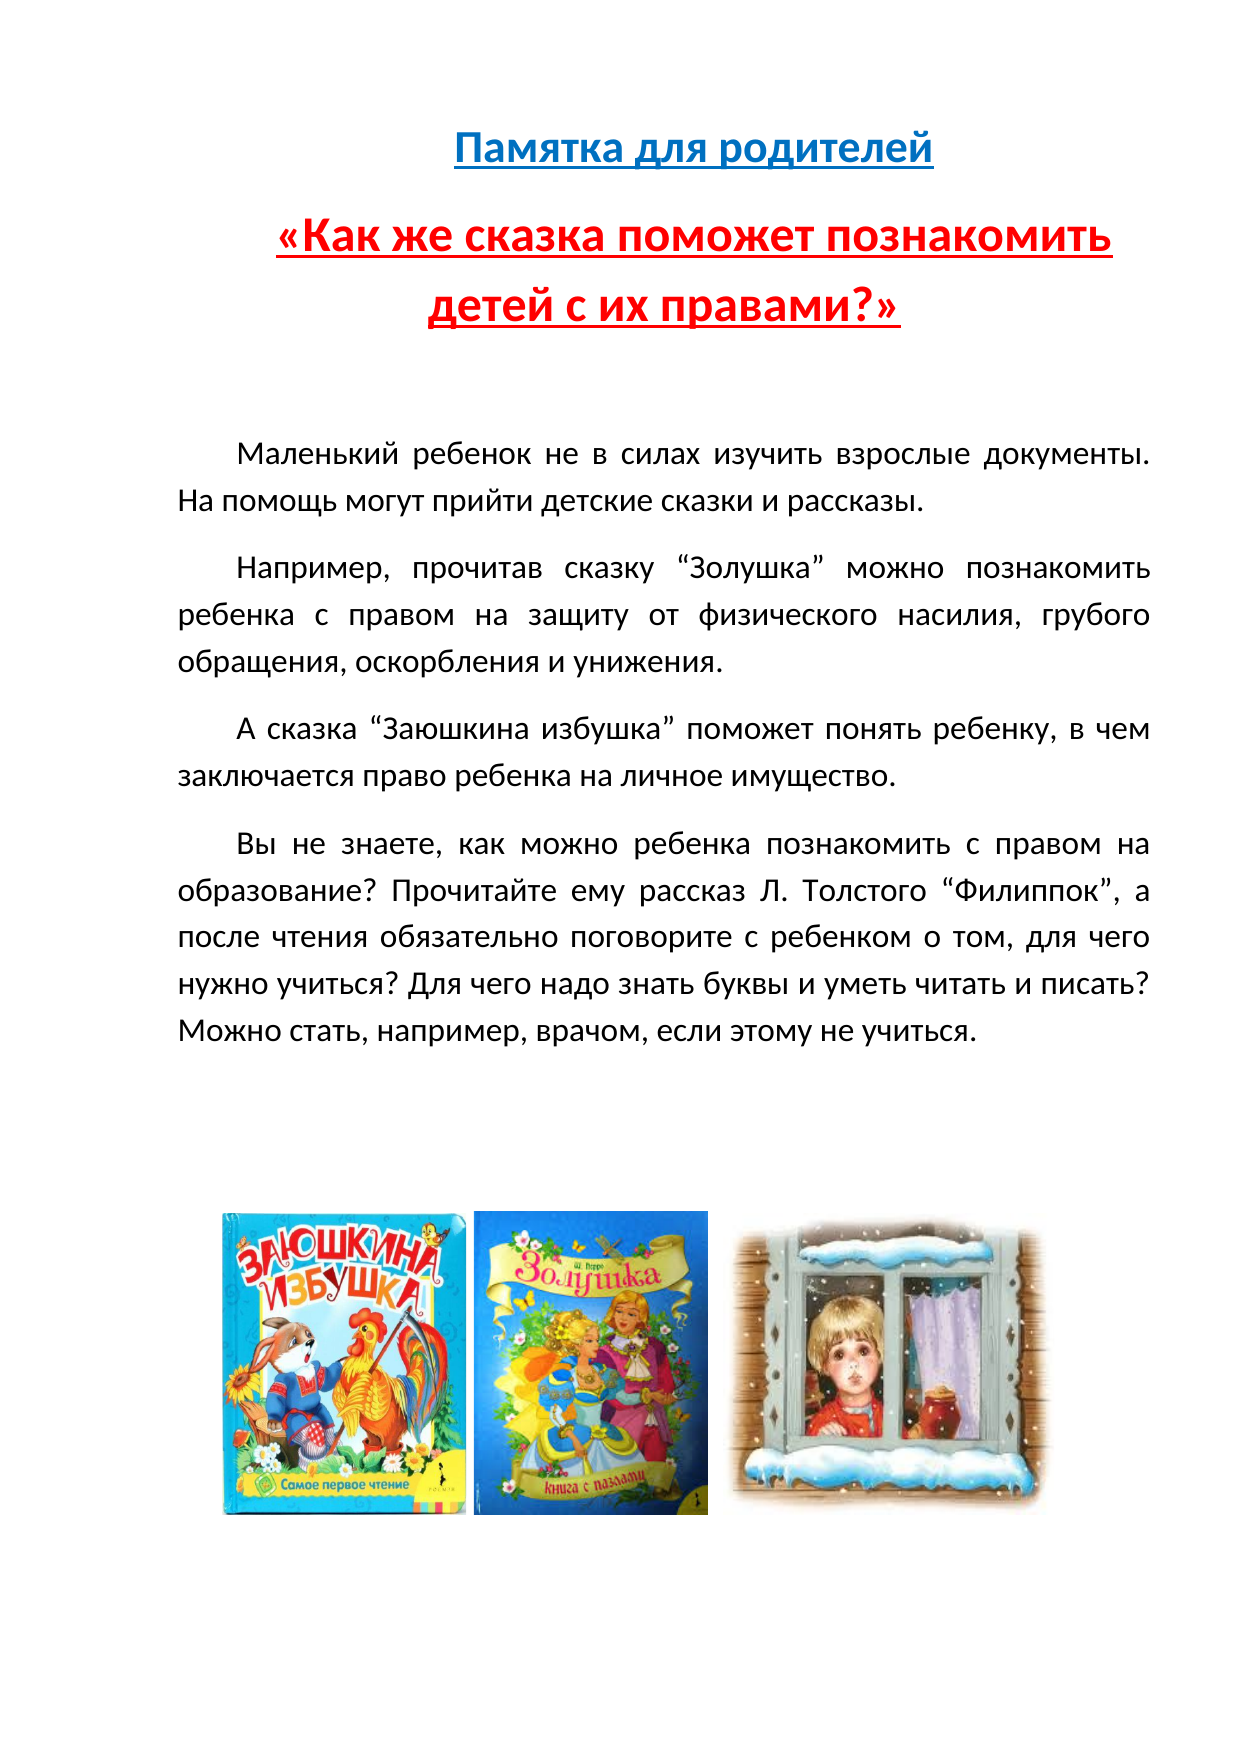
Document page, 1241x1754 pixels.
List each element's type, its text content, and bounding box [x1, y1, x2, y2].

text Вы не знаете, как можно ребенка познакомить с правом на образование? Прочитайте ему рассказ Л. Толстого “Филиппок”, а после чтения обязательно поговорите с ребенком о том, для чего нужно учиться? Для чего надо знать буквы и уметь читать и писать? Можно стать, например, врачом, если этому не учиться. [177, 822, 1152, 1049]
picture [222, 1213, 467, 1515]
text Маленький ребенок не в силах изучить взрослые документы. На помощь могут прийти детские сказки и рассказы. [177, 432, 1152, 519]
text А сказка “Заюшкина избушка” поможет понять ребенку, в чем заключается право ребенка на личное имущество. [177, 707, 1152, 795]
text Памятка для родителей [177, 118, 1152, 174]
picture [723, 1213, 1055, 1515]
picture [473, 1211, 708, 1515]
text «Как же сказка поможет познакомить детей с их правами?» [177, 203, 1152, 334]
text Например, прочитав сказку “Золушка” можно познакомить ребенка с правом на защиту от физического насилия, грубого обращения, оскорбления и унижения. [177, 546, 1152, 681]
